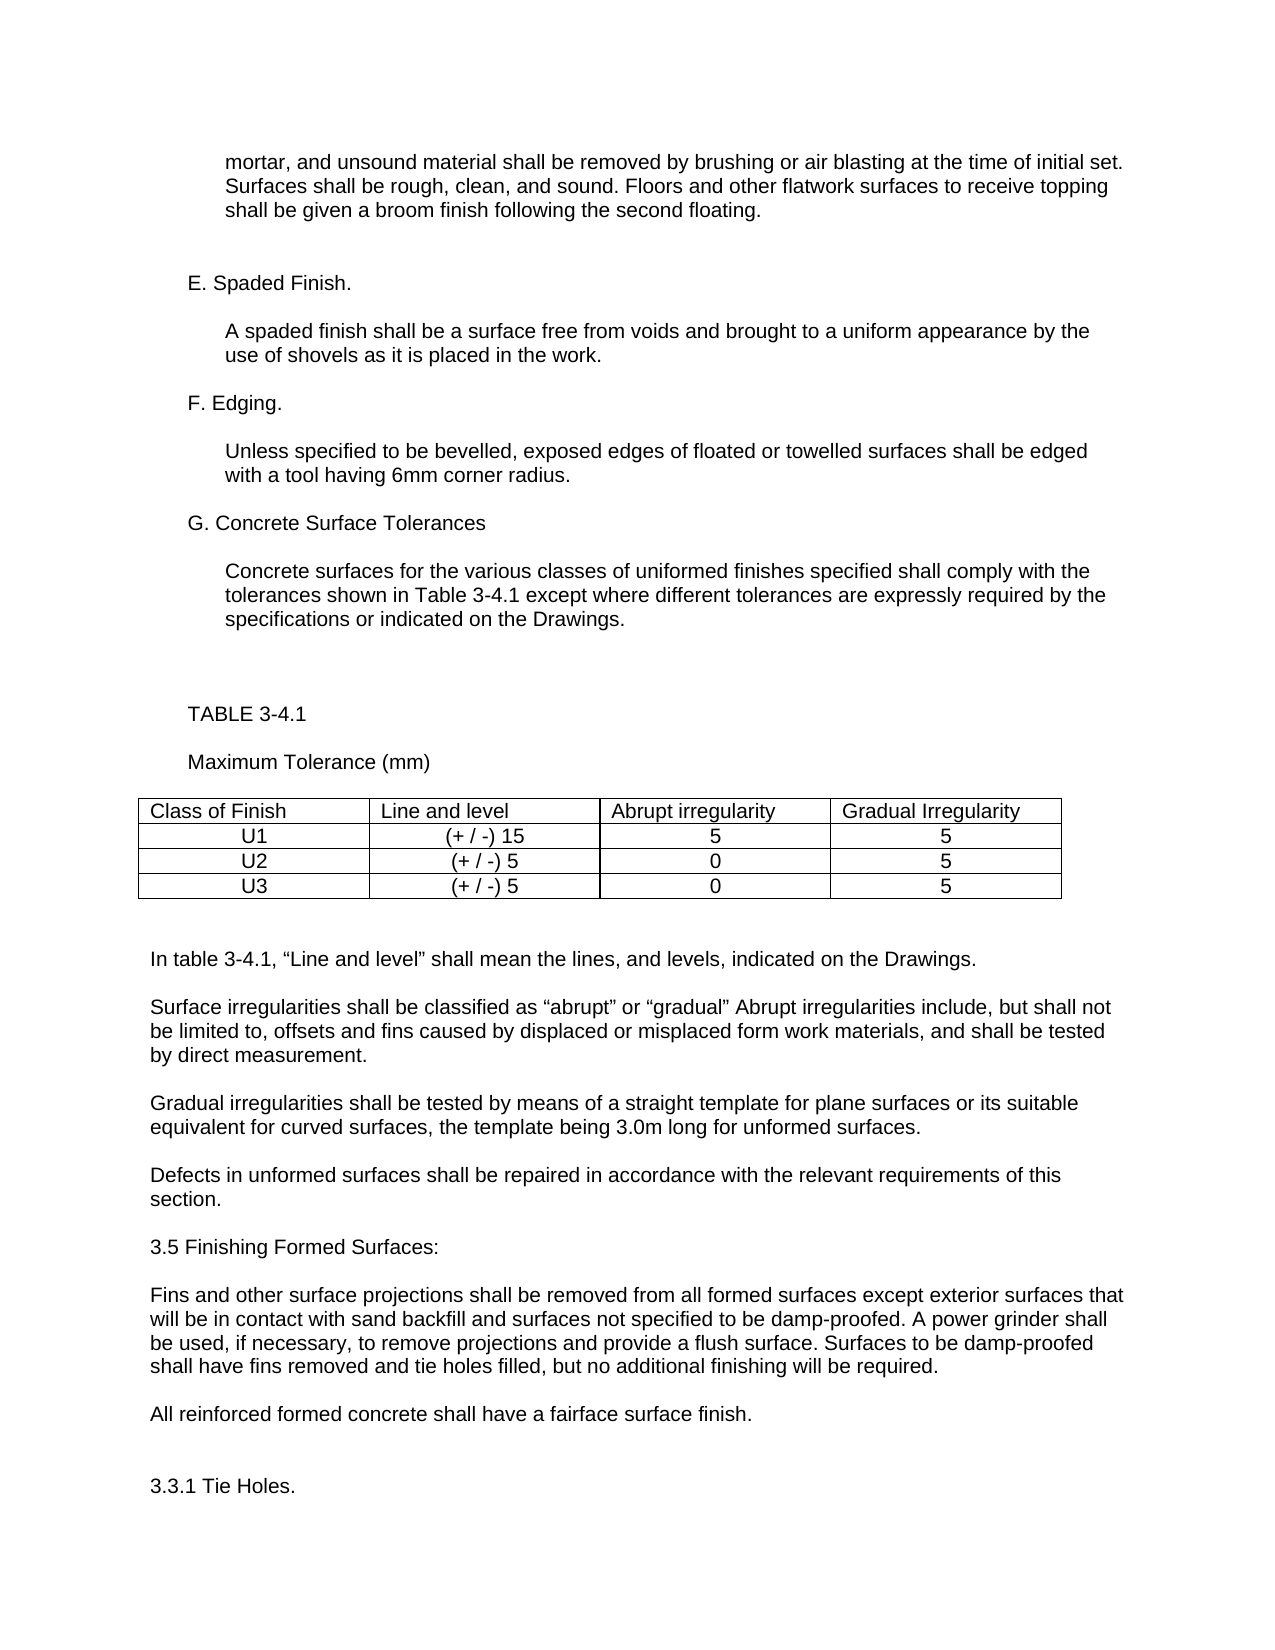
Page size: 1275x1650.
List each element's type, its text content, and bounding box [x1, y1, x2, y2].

table_cell 0 [601, 874, 830, 898]
text All reinforced formed concrete shall have a fairface surface finish. [150, 1402, 1125, 1426]
table_cell 5 [831, 849, 1061, 873]
text 3.5 Finishing Formed Surfaces: [150, 1234, 1125, 1258]
table_header Class of Finish [139, 799, 369, 823]
table_cell 5 [831, 824, 1061, 848]
text Defects in unformed surfaces shall be repaired in accordance with the relevant requirements of this section. [150, 1163, 1125, 1211]
text Unless specified to be bevelled, exposed edges of floated or towelled surfaces shall be edged with a tool having 6mm corner radius. [225, 439, 1125, 487]
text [225, 150, 1125, 222]
table_cell 0 [601, 849, 830, 873]
text G. Concrete Surface Tolerances [187, 511, 1125, 534]
text E. Spaded Finish. [187, 271, 1125, 295]
table_cell (+ / -) 5 [370, 849, 599, 873]
table_cell U1 [139, 824, 369, 848]
table_cell U2 [139, 849, 369, 873]
text 3.3.1 Tie Holes. [150, 1474, 1125, 1498]
table_header Abrupt irregularity [601, 799, 830, 823]
table_header Gradual Irregularity [831, 799, 1061, 823]
text F. Edging. [187, 391, 1125, 415]
table_cell 5 [601, 824, 830, 848]
table_cell (+ / -) 15 [370, 824, 599, 848]
text A spaded finish shall be a surface free from voids and brought to a uniform appearance by the use of shovels as it is placed in the work. [225, 319, 1125, 367]
text Fins and other surface projections shall be removed from all formed surfaces except exterior surfaces that will be in contact with sand backfill and surfaces not specified to be damp-proofed. A power grinder shall be used, if necessary, to remove projections and provide a flush surface. Surfaces to be damp-proofed shall have fins removed and tie holes filled, but no additional finishing will be required. [150, 1282, 1125, 1378]
table_cell 5 [831, 874, 1061, 898]
text Gradual irregularities shall be tested by means of a straight template for plane surfaces or its suitable equivalent for curved surfaces, the template being 3.0m long for unformed surfaces. [150, 1091, 1125, 1139]
table_header Line and level [370, 799, 599, 823]
text Surface irregularities shall be classified as “abrupt” or “gradual” Abrupt irregularities include, but shall not be limited to, offsets and fins caused by displaced or misplaced form work materials, and shall be tested by direct measurement. [150, 995, 1125, 1067]
text Concrete surfaces for the various classes of uniformed finishes specified shall comply with the tolerances shown in Table 3-4.1 except where different tolerances are expressly required by the specifications or indicated on the Drawings. [225, 558, 1125, 630]
text TABLE 3-4.1 [187, 702, 1125, 726]
text Maximum Tolerance (mm) [187, 750, 1125, 774]
table_cell U3 [139, 874, 369, 898]
table_cell (+ / -) 5 [370, 874, 599, 898]
text In table 3-4.1, “Line and level” shall mean the lines, and levels, indicated on the Drawings. [150, 947, 1125, 971]
